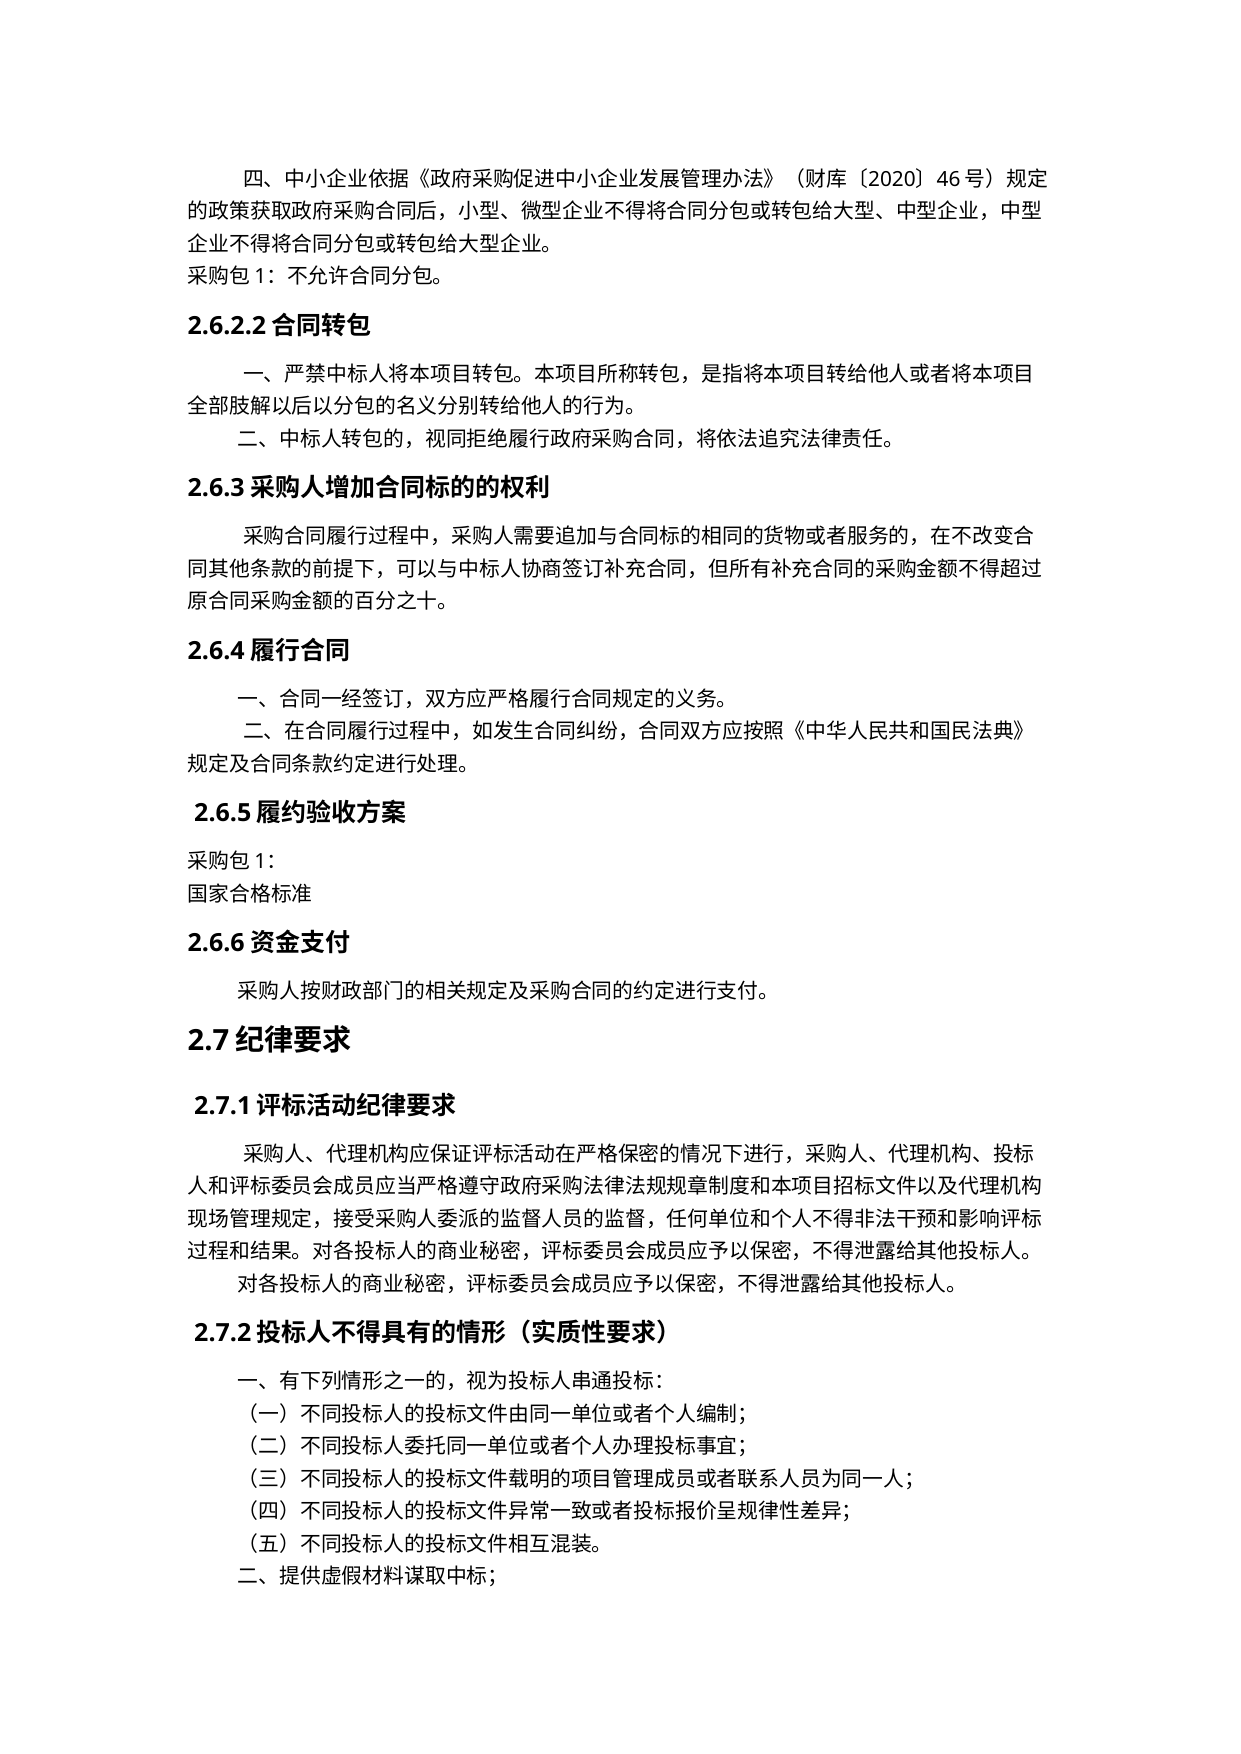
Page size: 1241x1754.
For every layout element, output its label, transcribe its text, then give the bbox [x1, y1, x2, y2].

text 采购合同履行过程中，采购人需要追加与合同标的相同的货物或者服务的，在不改变合同其他条款的前提下，可以与中标人协商签订补充合同，但所有补充合同的采购金额不得超过原合同采购金额的百分之十。 [187, 519, 1053, 617]
text 采购人、代理机构应保证评标活动在严格保密的情况下进行，采购人、代理机构、投标人和评标委员会成员应当严格遵守政府采购法律法规规章制度和本项目招标文件以及代理机构现场管理规定，接受采购人委派的监督人员的监督，任何单位和个人不得非法干预和影响评标过程和结果。对各投标人的商业秘密，评标委员会成员应予以保密，不得泄露给其他投标人。 [187, 1137, 1053, 1267]
text （五）不同投标人的投标文件相互混装。 [187, 1527, 1053, 1559]
text 二、在合同履行过程中，如发生合同纠纷，合同双方应按照《中华人民共和国民法典》规定及合同条款约定进行处理。 [187, 714, 1053, 779]
text 国家合格标准 [187, 877, 1053, 909]
text （四）不同投标人的投标文件异常一致或者投标报价呈规律性差异； [187, 1494, 1053, 1527]
text 四、中小企业依据《政府采购促进中小企业发展管理办法》（财库〔2020〕46号）规定的政策获取政府采购合同后，小型、微型企业不得将合同分包或转包给大型、中型企业，中型企业不得将合同分包或转包给大型企业。 [187, 162, 1053, 259]
text 2.6.2.2合同转包 [187, 292, 1053, 357]
text 对各投标人的商业秘密，评标委员会成员应予以保密，不得泄露给其他投标人。 [187, 1267, 1053, 1299]
text （一）不同投标人的投标文件由同一单位或者个人编制； [187, 1397, 1053, 1429]
text 一、有下列情形之一的，视为投标人串通投标： [187, 1364, 1053, 1397]
text （三）不同投标人的投标文件载明的项目管理成员或者联系人员为同一人； [187, 1462, 1053, 1494]
text 采购人按财政部门的相关规定及采购合同的约定进行支付。 [187, 974, 1053, 1007]
text 2.6.4履行合同 [187, 617, 1053, 682]
text 2.7纪律要求 [187, 1007, 1053, 1072]
text 2.6.5履约验收方案 [187, 779, 1053, 844]
text 2.6.3采购人增加合同标的的权利 [187, 454, 1053, 519]
text 2.7.2投标人不得具有的情形（实质性要求） [187, 1299, 1053, 1364]
text 二、中标人转包的，视同拒绝履行政府采购合同，将依法追究法律责任。 [187, 422, 1053, 454]
text 一、严禁中标人将本项目转包。本项目所称转包，是指将本项目转给他人或者将本项目全部肢解以后以分包的名义分别转给他人的行为。 [187, 357, 1053, 422]
text （二）不同投标人委托同一单位或者个人办理投标事宜； [187, 1429, 1053, 1462]
text 2.6.6资金支付 [187, 909, 1053, 974]
text 二、提供虚假材料谋取中标； [187, 1559, 1053, 1592]
text 2.7.1评标活动纪律要求 [187, 1072, 1053, 1137]
text 采购包1： [187, 844, 1053, 877]
text 一、合同一经签订，双方应严格履行合同规定的义务。 [187, 682, 1053, 714]
text 采购包1：不允许合同分包。 [187, 259, 1053, 292]
